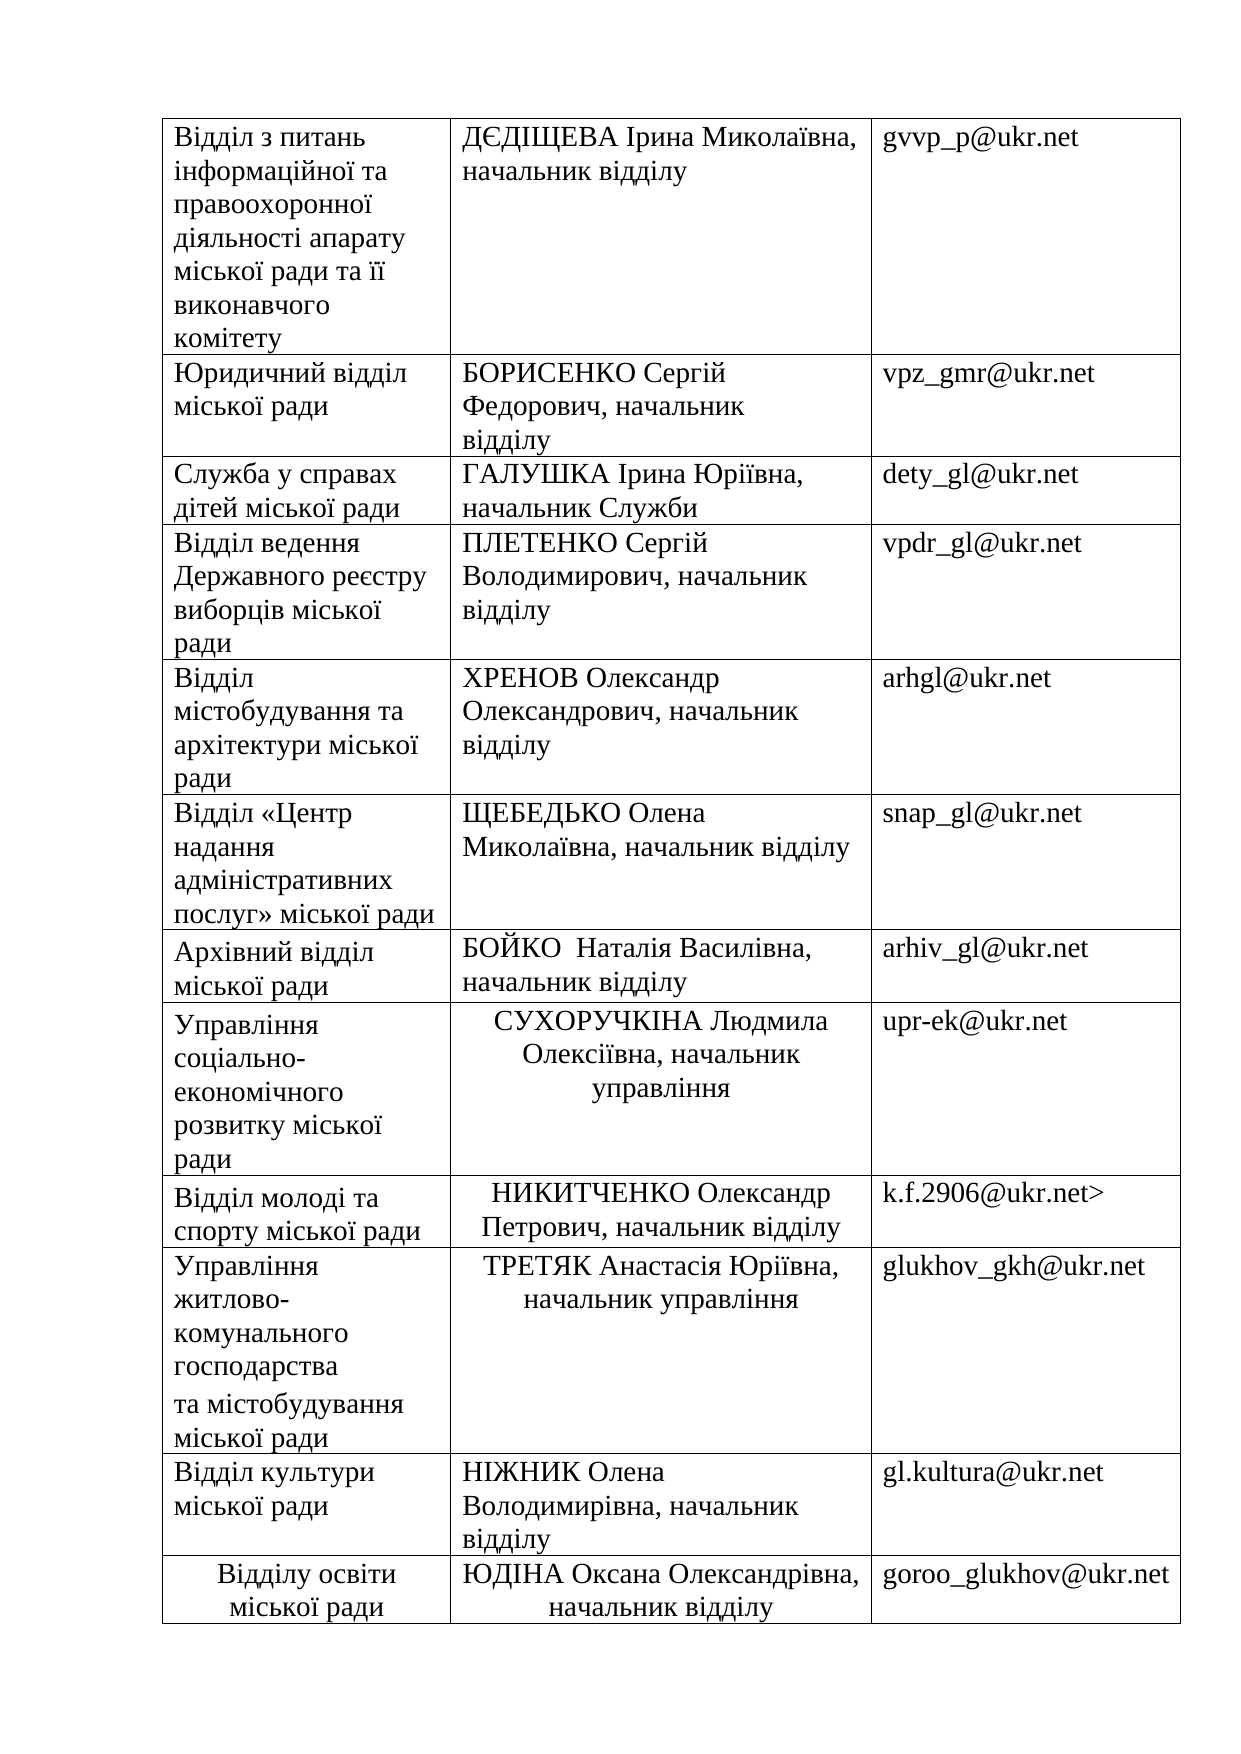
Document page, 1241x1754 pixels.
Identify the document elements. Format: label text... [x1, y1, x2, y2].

table_cell Відділ молоді та спорту міської ради [163, 1176, 450, 1247]
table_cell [872, 1556, 1180, 1623]
table_cell Відділ культури міської ради [163, 1454, 450, 1555]
table_cell dety_gl@ukr.net [872, 457, 1180, 524]
table_cell vpdr_gl@ukr.net [872, 525, 1180, 659]
table_cell gvvp_p@ukr.net [872, 119, 1180, 354]
table_cell snap_gl@ukr.net [872, 795, 1180, 929]
table_cell Відділ з питань інформаційної та правоохоронної діяльності апарату міської ради та її виконавчого комітету [163, 119, 450, 354]
table_cell vpz_gmr@ukr.net [872, 355, 1180, 456]
table_cell Архівний відділ міської ради [163, 930, 450, 1002]
table_cell ПЛЕТЕНКО Сергій Володимирович, начальник відділу [451, 525, 871, 659]
table_cell Служба у справах дітей міської ради [163, 457, 450, 524]
table_cell ГАЛУШКА Ірина Юріївна, начальник Служби [451, 457, 871, 524]
table_cell ДЄДІЩЕВА Ірина Миколаївна, начальник відділу [451, 119, 871, 354]
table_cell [163, 1556, 450, 1623]
table_cell glukhov_gkh@ukr.net [872, 1248, 1180, 1453]
table_cell ХРЕНОВ Олександр Олександрович, начальник відділу [451, 660, 871, 794]
table_cell НИКИТЧЕНКО Олександр Петрович, начальник відділу [451, 1176, 871, 1247]
table_cell НІЖНИК Олена Володимирівна, начальник відділу [451, 1454, 871, 1555]
table_cell БОЙКО Наталія Василівна, начальник відділу [451, 930, 871, 1002]
table_cell БОРИСЕНКО Сергій Федорович, начальник відділу [451, 355, 871, 456]
table_cell Відділ містобудування та архітектури міської ради [163, 660, 450, 794]
table_cell Відділ ведення Державного реєстру виборців міської ради [163, 525, 450, 659]
table_cell arhgl@ukr.net [872, 660, 1180, 794]
table_cell ЩЕБЕДЬКО Олена Миколаївна, начальник відділу [451, 795, 871, 929]
table_cell gl.kultura@ukr.net [872, 1454, 1180, 1555]
table_cell k.f.2906@ukr.net> [872, 1176, 1180, 1247]
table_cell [451, 1556, 871, 1623]
table_cell Юридичний відділ міської ради [163, 355, 450, 456]
table_cell Управління соціально-економічного розвитку міської ради [163, 1003, 450, 1174]
table_cell Відділ «Центр надання адміністративних послуг» міської ради [163, 795, 450, 929]
table_cell Управління житлово-комунального господарства та містобудування міської ради [163, 1248, 450, 1453]
table_cell СУХОРУЧКІНА Людмила Олексіївна, начальник управління [451, 1003, 871, 1174]
table_cell arhiv_gl@ukr.net [872, 930, 1180, 1002]
table_cell upr-ek@ukr.net [872, 1003, 1180, 1174]
table_cell ТРЕТЯК Анастасія Юріївна, начальник управління [451, 1248, 871, 1453]
